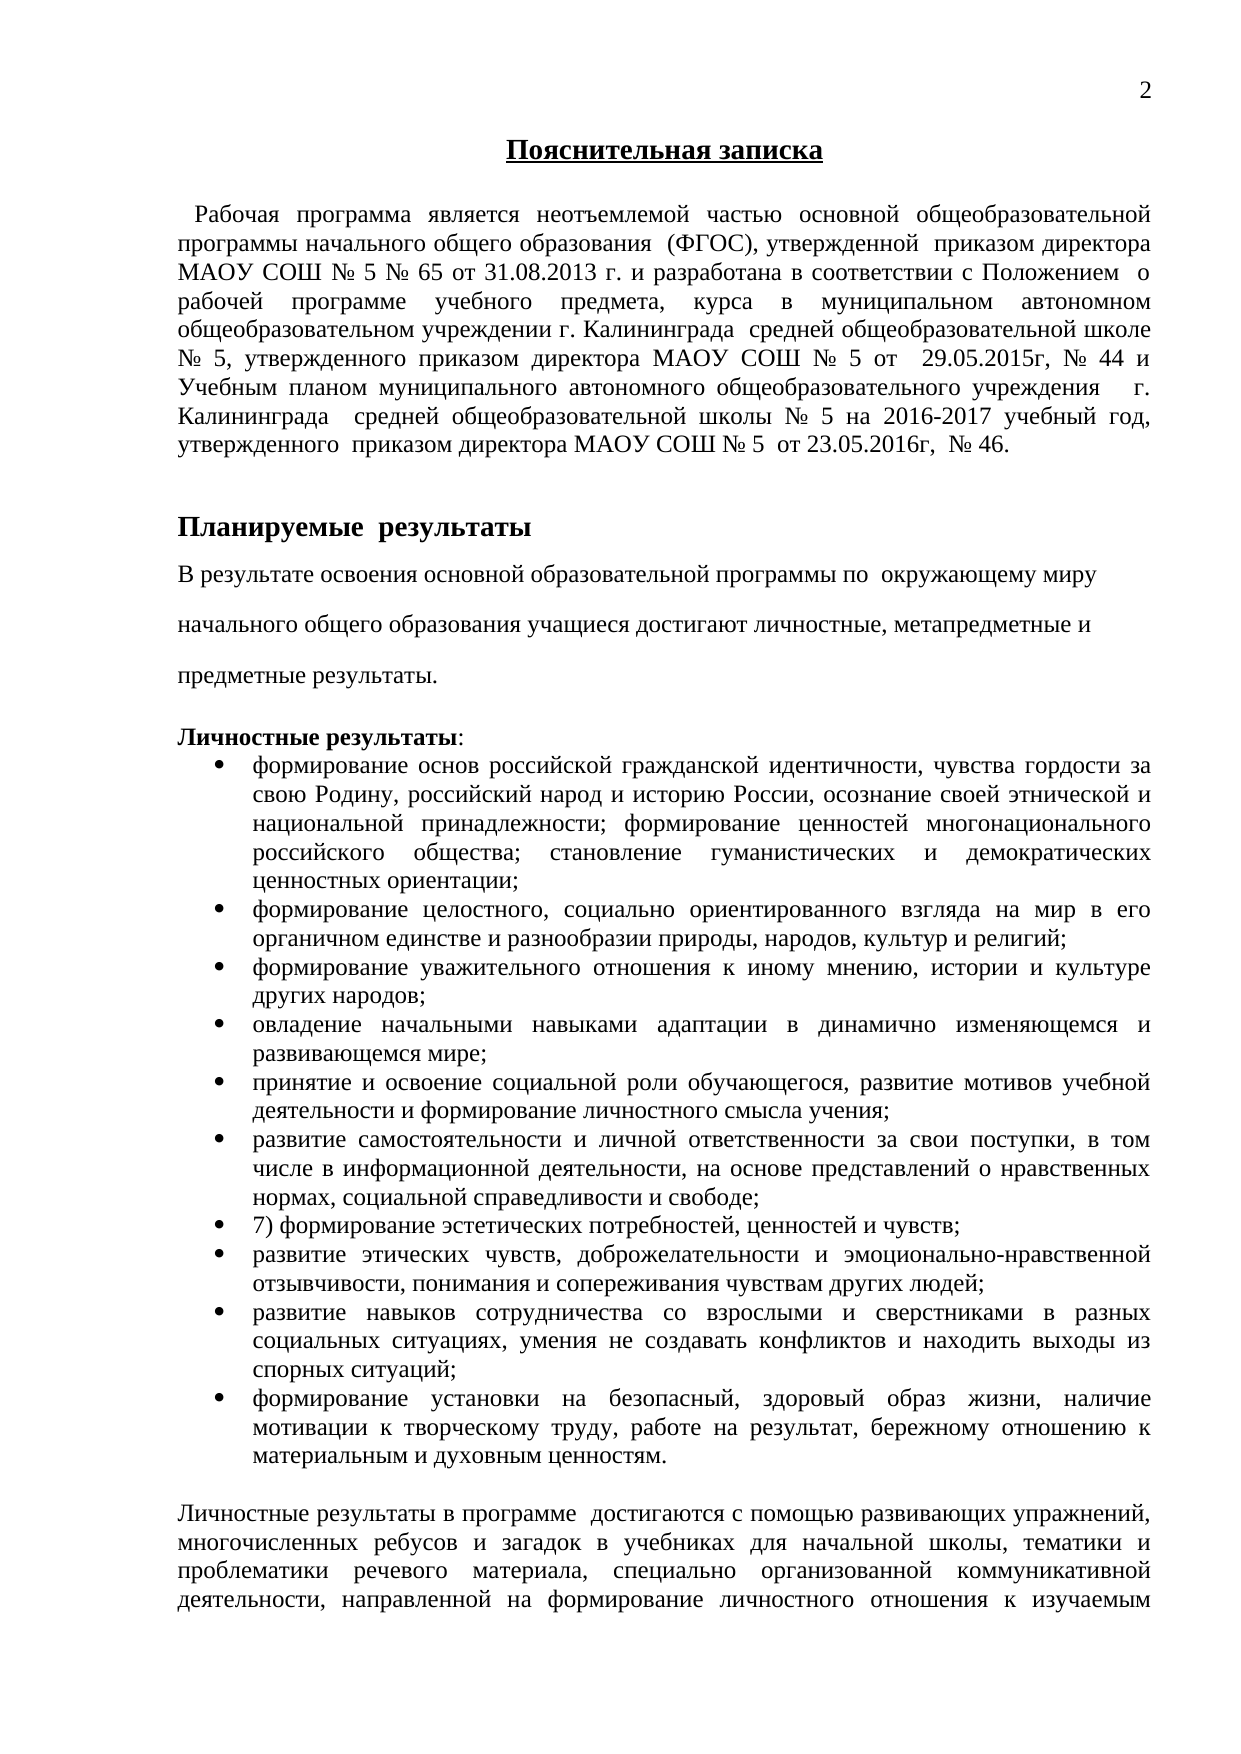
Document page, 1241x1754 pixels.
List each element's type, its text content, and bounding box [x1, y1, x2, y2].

text В результате освоения основной образовательной программы по окружающему миру начального общего образования учащиеся достигают личностные, метапредметные и предметные результаты. [177, 542, 1152, 693]
text Личностные результаты: [177, 722, 1152, 751]
list формирование основ российской гражданской идентичности, чувства гордости за свою Родину, российский народ и историю России, осознание своей этнической и национальной принадлежности; формирование ценностей многонационального российского общества; становление гуманистических и демократических ценностных ориентации; [215, 751, 1152, 894]
list развитие этических чувств, доброжелательности и эмоционально-нравственной отзывчивости, понимания и сопереживания чувствам других людей; [215, 1239, 1152, 1297]
list принятие и освоение социальной роли обучающегося, развитие мотивов учебной деятельности и формирование личностного смысла учения; [215, 1067, 1152, 1124]
list формирование уважительного отношения к иному мнению, истории и культуре других народов; [215, 952, 1152, 1009]
text Рабочая программа является неотъемлемой частью основной общеобразовательной программы начального общего образования (ФГОС), утвержденной приказом директора МАОУ СОШ № 5 № 65 от 31.08.2013 г. и разработана в соответствии с Положением о рабочей программе учебного предмета, курса в муниципальном автономном общеобразовательном учреждении г. Калининграда средней общеобразовательной школе № 5, утвержденного приказом директора МАОУ СОШ № 5 от 29.05.2015г, № 44 и Учебным планом муниципального автономного общеобразовательного учреждения г. Калининграда средней общеобразовательной школы № 5 на 2016-2017 учебный год, утвержденного приказом директора МАОУ СОШ № 5 от 23.05.2016г, № 46. [177, 199, 1152, 458]
list 7) формирование эстетических потребностей, ценностей и чувств; [215, 1211, 1152, 1239]
list формирование установки на безопасный, здоровый образ жизни, наличие мотивации к творческому труду, работе на результат, бережному отношению к материальным и духовным ценностям. [215, 1383, 1152, 1469]
list развитие самостоятельности и личной ответственности за свои поступки, в том числе в информационной деятельности, на основе представлений о нравственных нормах, социальной справедливости и свободе; [215, 1124, 1152, 1211]
list развитие навыков сотрудничества со взрослыми и сверстниками в разных социальных ситуациях, умения не создавать конфликтов и находить выходы из спорных ситуаций; [215, 1297, 1152, 1383]
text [177, 1498, 1152, 1613]
text Планируемые результаты [177, 509, 1152, 542]
list овладение начальными навыками адаптации в динамично изменяющемся и развивающемся мире; [215, 1009, 1152, 1067]
list формирование целостного, социально ориентированного взгляда на мир в его органичном единстве и разнообразии природы, народов, культур и религий; [215, 894, 1152, 952]
text Пояснительная записка [177, 132, 1152, 166]
